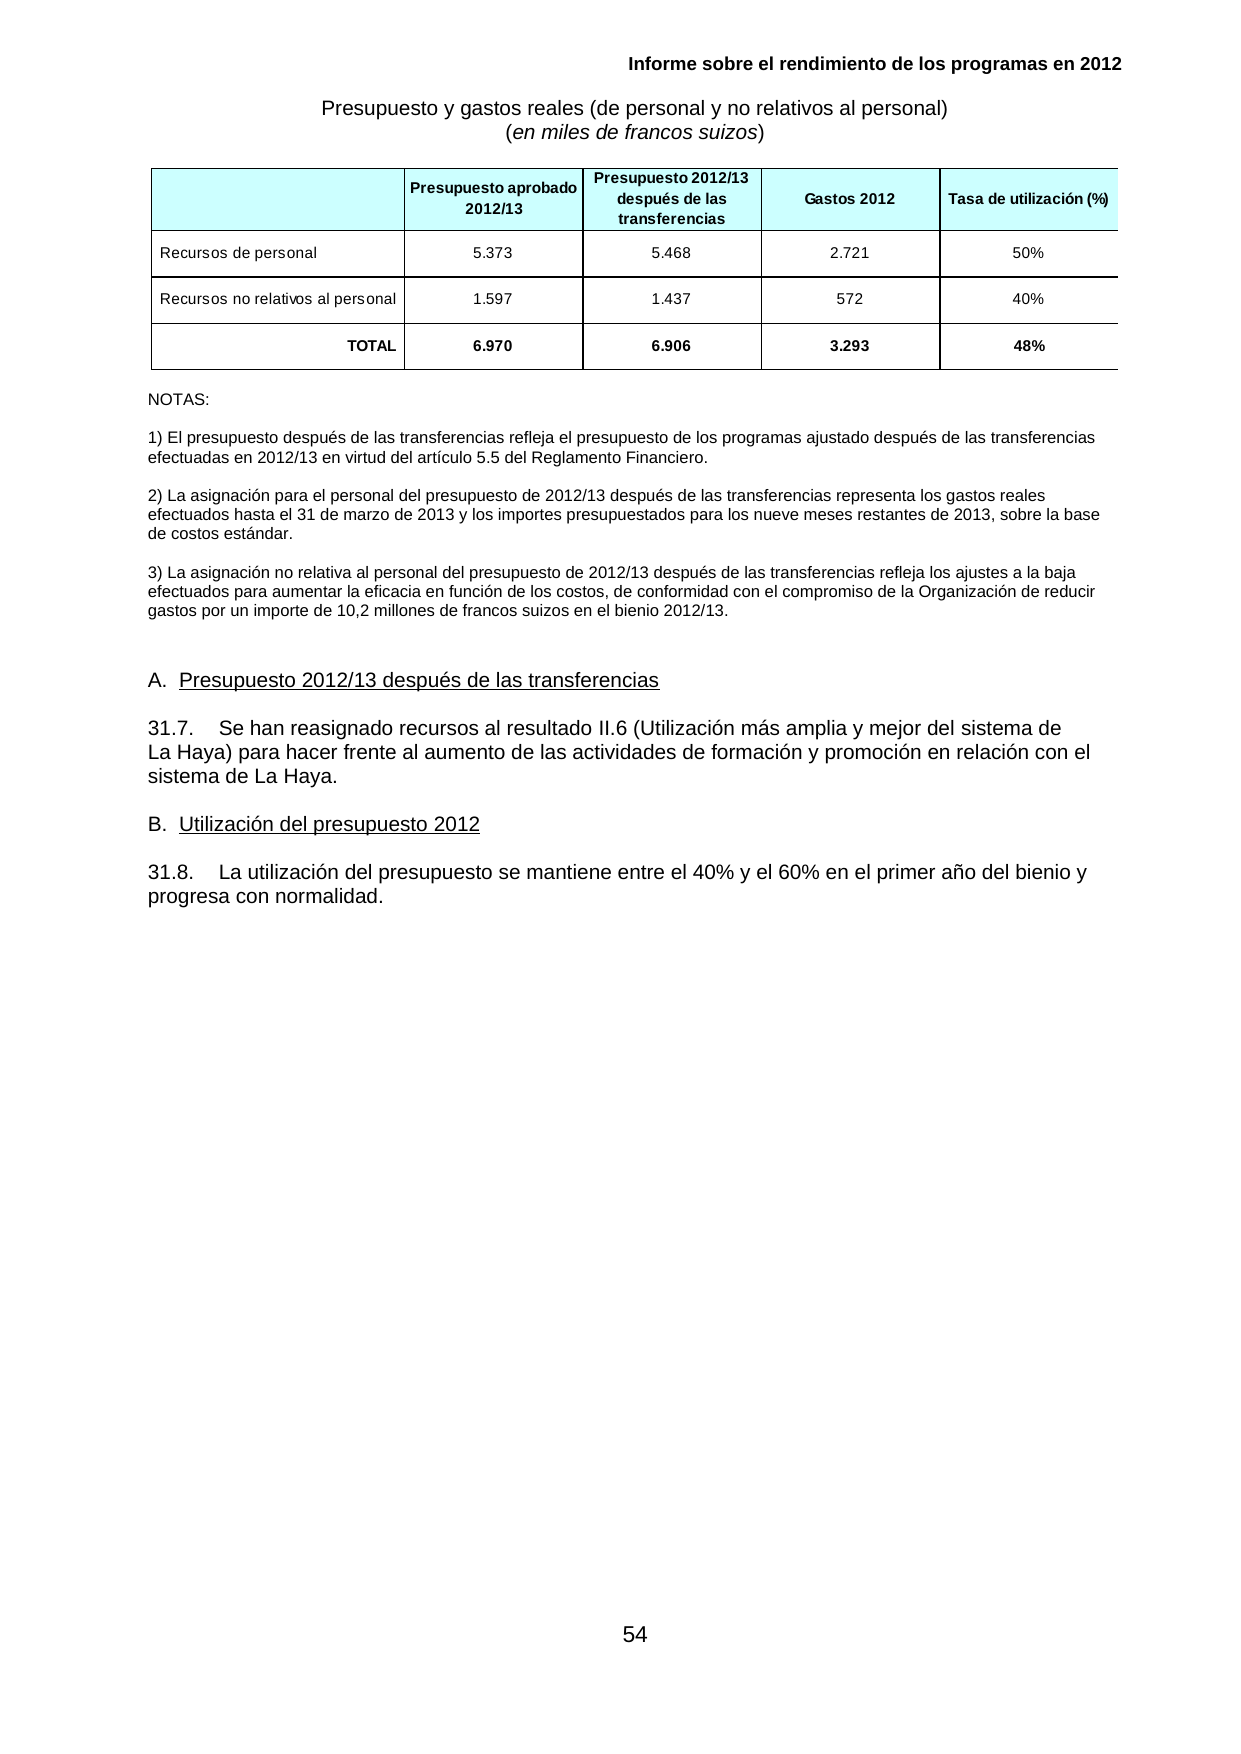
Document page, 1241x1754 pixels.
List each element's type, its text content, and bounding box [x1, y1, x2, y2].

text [148, 120, 1122, 371]
list Se han reasignado recursos al resultado II.6 (Utilización más amplia y mejor del sistema de La Haya) para hacer frente al aumento de las actividades de formación y promoción en relación con el sistema de La Haya. [148, 716, 1122, 788]
text 2) La asignación para el personal del presupuesto de 2012/13 después de las transferencias representa los gastos reales efectuados hasta el 31 de marzo de 2013 y los importes presupuestados para los nueve meses restantes de 2013, sobre la base de costos estándar. [148, 486, 1122, 543]
text NOTAS: [148, 390, 1122, 409]
text B. Utilización del presupuesto 2012 [148, 812, 1122, 836]
text Presupuesto y gastos reales (de personal y no relativos al personal) [148, 96, 1122, 120]
text 3) La asignación no relativa al personal del presupuesto de 2012/13 después de las transferencias refleja los ajustes a la baja efectuados para aumentar la eficacia en función de los costos, de conformidad con el compromiso de la Organización de reducir gastos por un importe de 10,2 millones de francos suizos en el bienio 2012/13. [148, 562, 1122, 620]
list La utilización del presupuesto se mantiene entre el 40% y el 60% en el primer año del bienio y progresa con normalidad. [148, 859, 1122, 907]
text A. Presupuesto 2012/13 después de las transferencias [148, 668, 1122, 692]
text 1) El presupuesto después de las transferencias refleja el presupuesto de los programas ajustado después de las transferencias efectuadas en 2012/13 en virtud del artículo 5.5 del Reglamento Financiero. [148, 428, 1122, 467]
